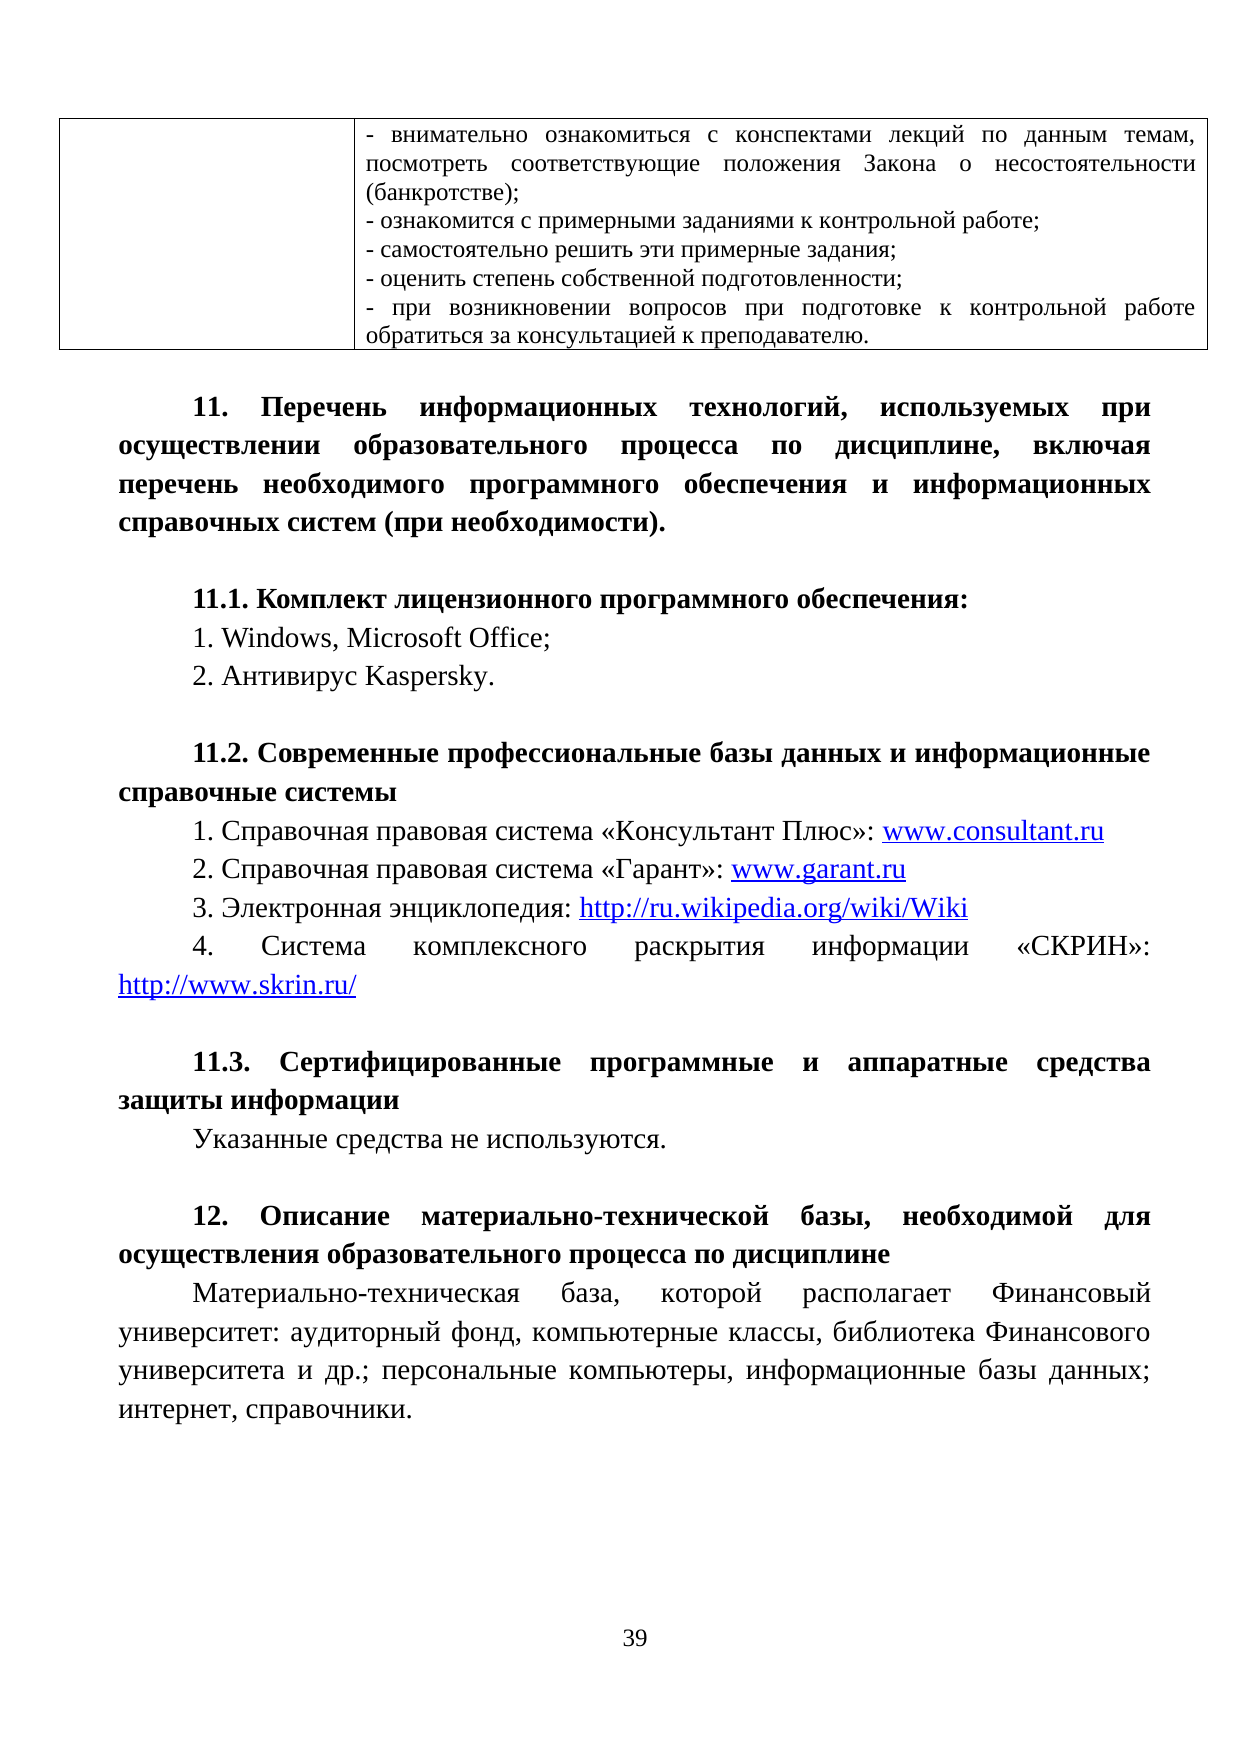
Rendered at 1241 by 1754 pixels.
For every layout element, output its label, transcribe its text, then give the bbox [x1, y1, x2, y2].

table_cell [60, 119, 354, 349]
text 11.2. Современные профессиональные базы данных и информационные справочные системы [118, 736, 1152, 808]
text Материально-техническая база, которой располагает Финансовый университет: аудиторный фонд, компьютерные классы, библиотека Финансового университета и др.; персональные компьютеры, информационные базы данных; интернет, справочники. [118, 1275, 1152, 1424]
text 12. Описание материально-технической базы, необходимой для осуществления образовательного процесса по дисциплине [118, 1198, 1152, 1270]
text 11. Перечень информационных технологий, используемых при осуществлении образовательного процесса по дисциплине, включая перечень необходимого программного обеспечения и информационных справочных систем (при необходимости). [118, 389, 1152, 538]
text 11.1. Комплект лицензионного программного обеспечения: [118, 581, 1152, 615]
text 2. Антивирус Kaspersky. [118, 658, 1152, 692]
text 1. Справочная правовая система «Консультант Плюс»: www.consultant.ru [118, 813, 1152, 846]
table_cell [355, 119, 1207, 349]
text 3. Электронная энциклопедия: http://ru.wikipedia.org/wiki/Wiki [118, 890, 1152, 923]
text Указанные средства не используются. [118, 1121, 1152, 1154]
text 1. Windows, Microsoft Office; [118, 620, 1152, 653]
text 11.3. Сертифицированные программные и аппаратные средства защиты информации [118, 1044, 1152, 1116]
text 4. Система комплексного раскрытия информации «СКРИН»: http://www.skrin.ru/ [118, 928, 1152, 1000]
text 2. Справочная правовая система «Гарант»: www.garant.ru [118, 851, 1152, 885]
